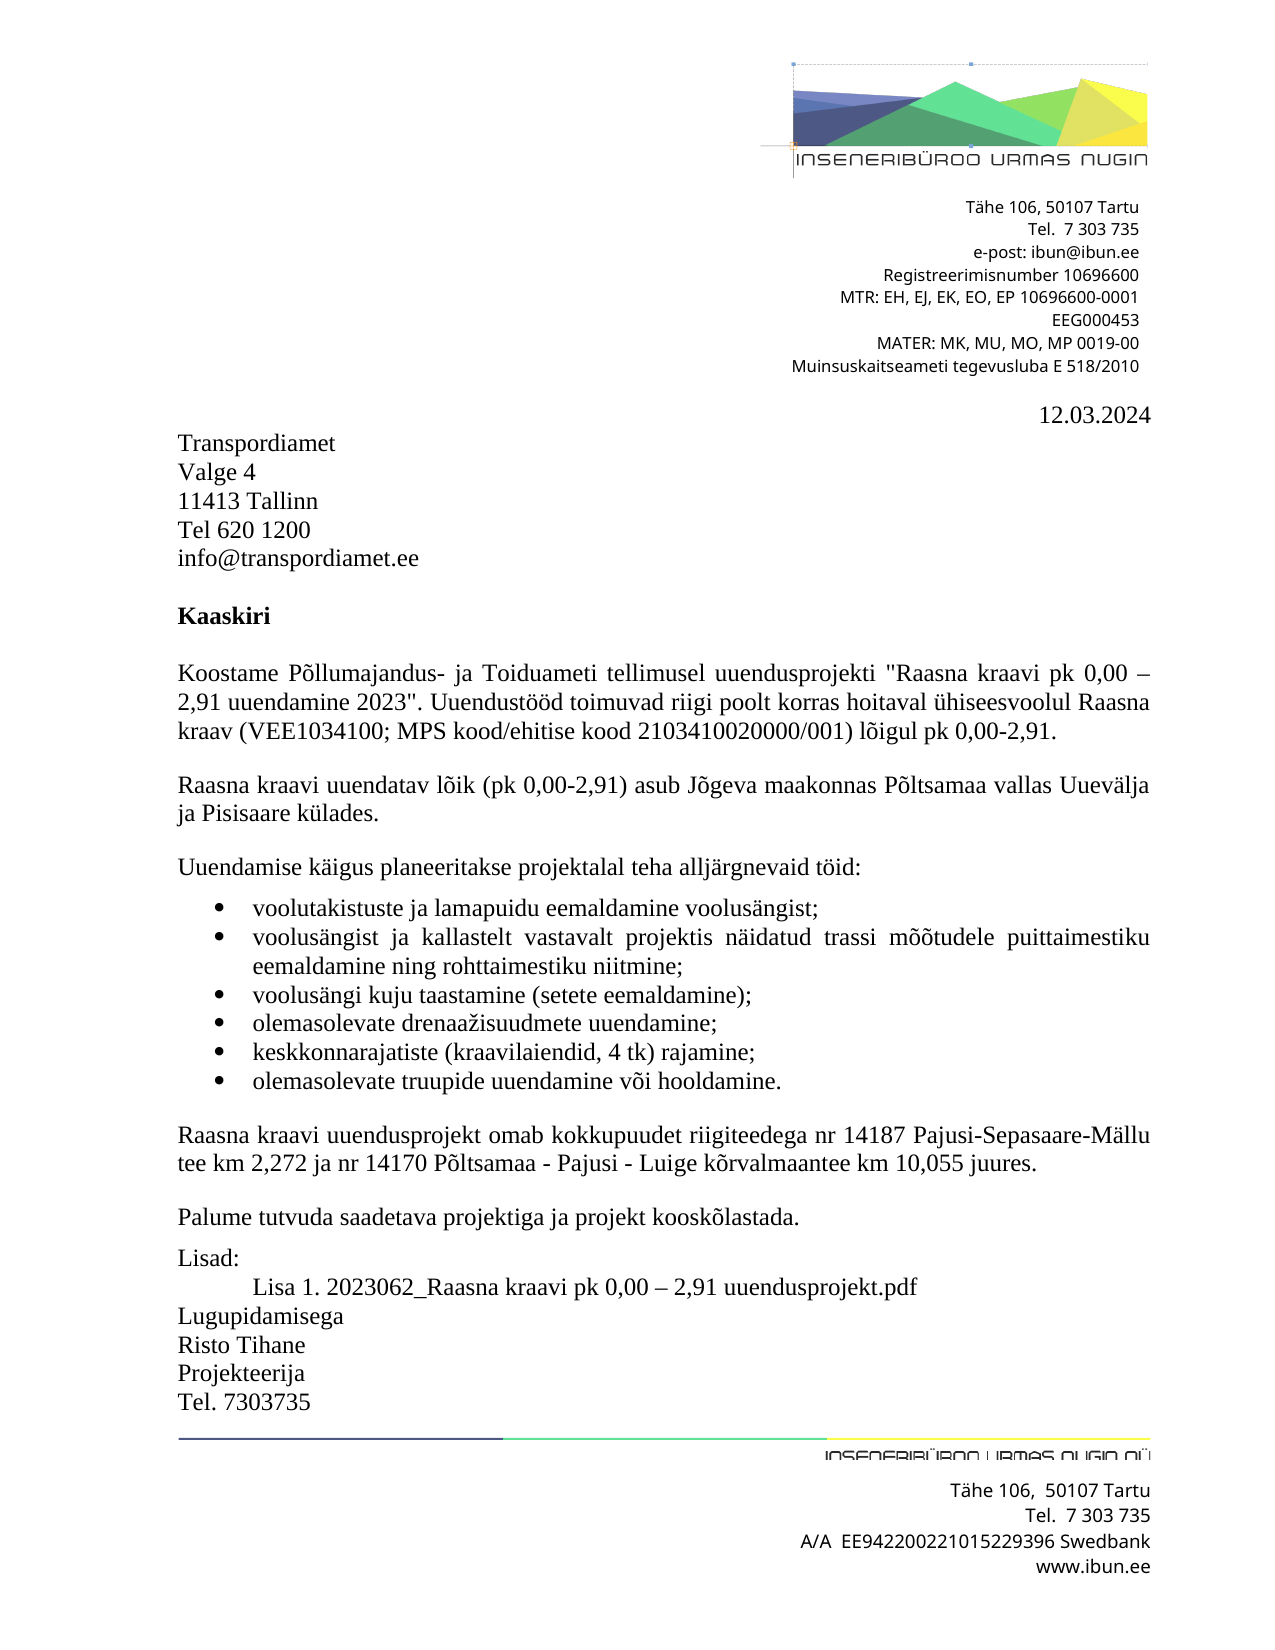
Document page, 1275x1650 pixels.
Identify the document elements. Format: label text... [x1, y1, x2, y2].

text Risto Tihane [177, 1330, 1151, 1358]
text Valge 4 [177, 457, 1151, 486]
text Raasna kraavi uuendusprojekt omab kokkupuudet riigiteedega nr 14187 Pajusi-Sepasaare-Mällu tee km 2,272 ja nr 14170 Põltsamaa - Pajusi - Luige kõrvalmaantee km 10,055 juures. [177, 1120, 1151, 1177]
picture [759, 62, 1147, 178]
picture [178, 1437, 1151, 1460]
text Lugupidamisega [177, 1301, 1151, 1330]
list olemasolevate drenaažisuudmete uuendamine; [215, 1008, 1151, 1037]
text 11413 Tallinn [177, 486, 1151, 515]
text Tel. 7303735 [177, 1387, 1151, 1416]
list olemasolevate truupide uuendamine või hooldamine. [215, 1066, 1151, 1095]
text 12.03.2024 [177, 400, 1151, 428]
text Raasna kraavi uuendatav lõik (pk 0,00-2,91) asub Jõgeva maakonnas Põltsamaa vallas Uuevälja ja Pisisaare külades. [177, 770, 1151, 827]
text Lisad: [177, 1243, 1151, 1272]
text info@transpordiamet.ee [177, 543, 1151, 572]
list keskkonnarajatiste (kraavilaiendid, 4 tk) rajamine; [215, 1037, 1151, 1066]
text Kaaskiri [177, 601, 1151, 630]
list voolusängist ja kallastelt vastavalt projektis näidatud trassi mõõtudele puittaimestiku eemaldamine ning rohttaimestiku niitmine; [215, 922, 1151, 980]
list voolusängi kuju taastamine (setete eemaldamine); [215, 980, 1151, 1008]
text Uuendamise käigus planeeritakse projektalal teha alljärgnevaid töid: [177, 852, 1151, 881]
list voolutakistuste ja lamapuidu eemaldamine voolusängist; [215, 893, 1151, 922]
text Palume tutvuda saadetava projektiga ja projekt kooskõlastada. [177, 1202, 1151, 1231]
text Lisa 1. 2023062_Raasna kraavi pk 0,00 – 2,91 uuendusprojekt.pdf [252, 1272, 1151, 1301]
text Projekteerija [177, 1358, 1151, 1387]
text Koostame Põllumajandus- ja Toiduameti tellimusel uuendusprojekti "Raasna kraavi pk 0,00 – 2,91 uuendamine 2023". Uuendustööd toimuvad riigi poolt korras hoitaval ühiseesvoolul Raasna kraav (VEE1034100; MPS kood/ehitise kood 2103410020000/001) lõigul pk 0,00-2,91. [177, 658, 1151, 745]
text Transpordiamet [177, 428, 1151, 457]
text Tel 620 1200 [177, 515, 1151, 543]
